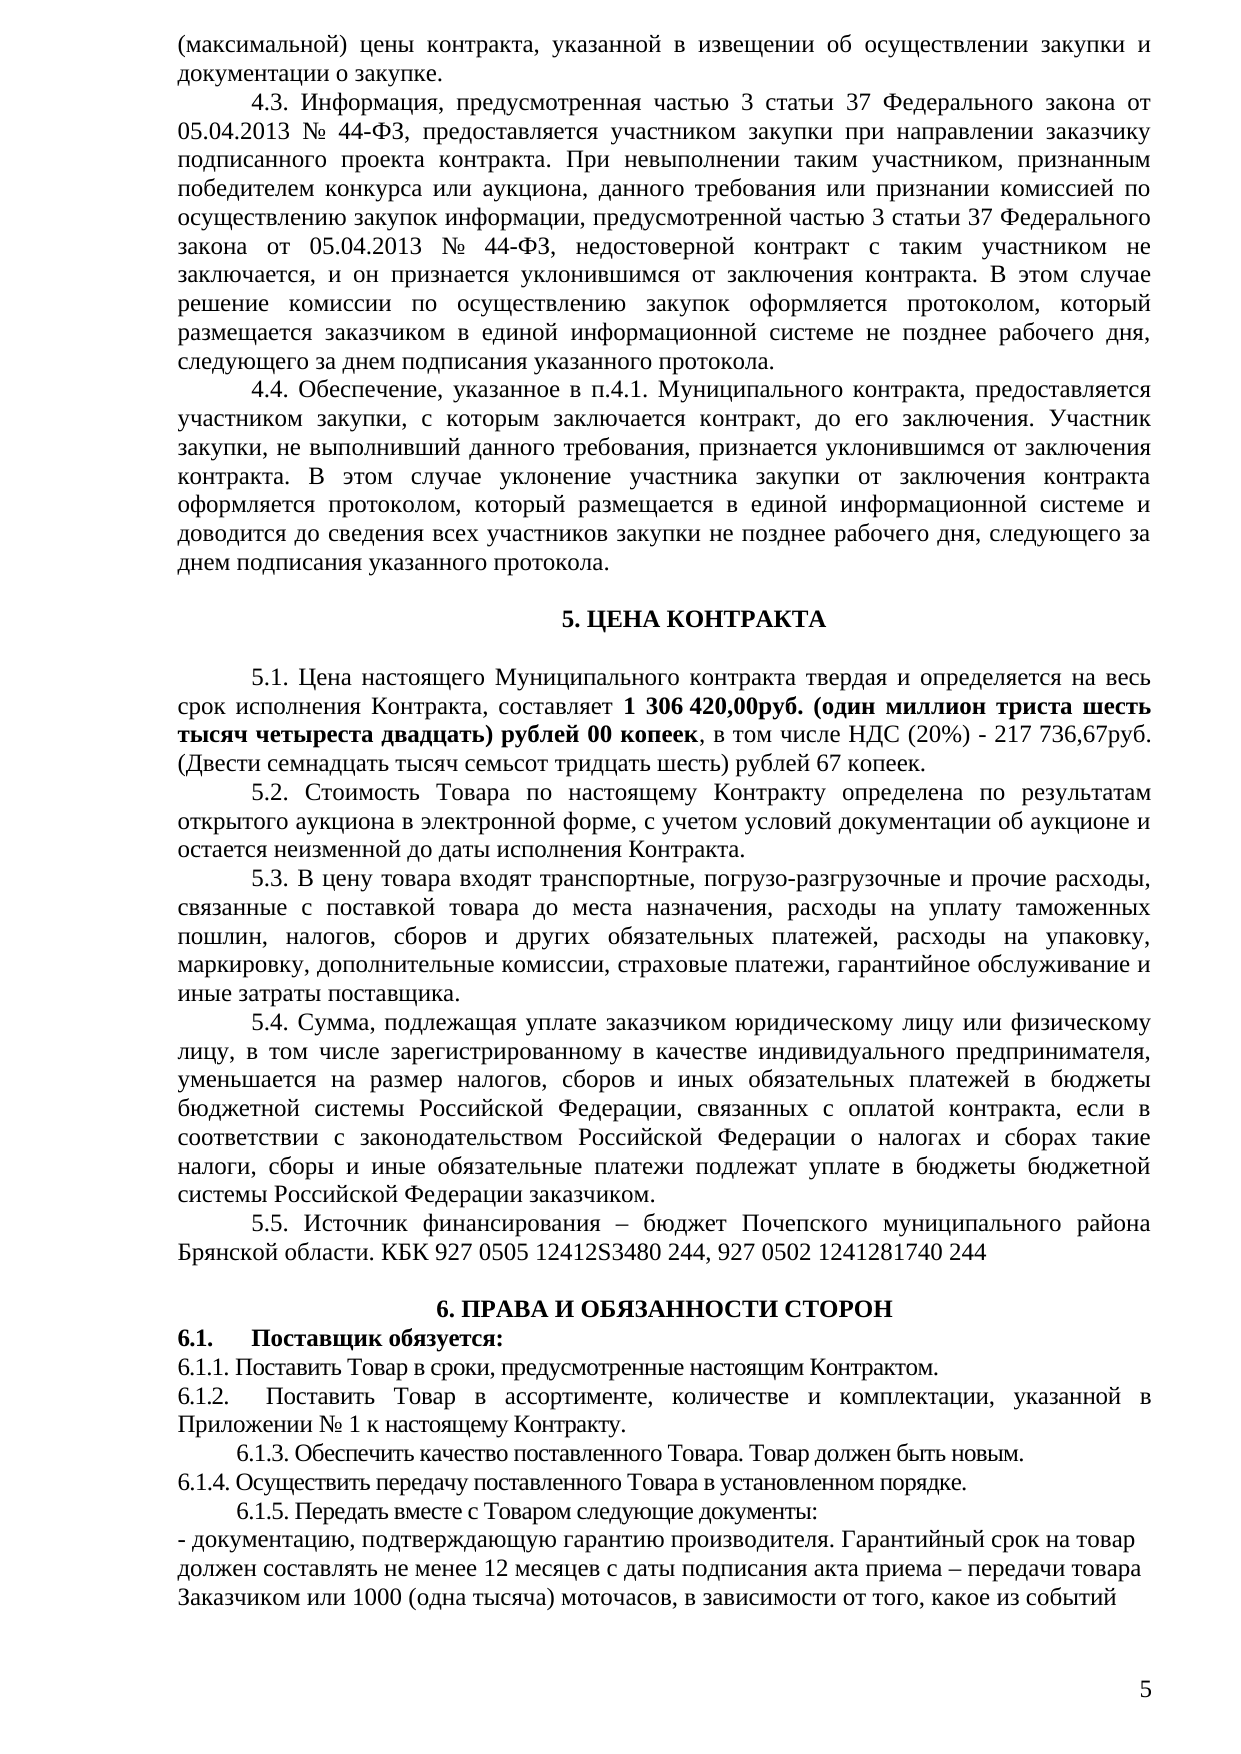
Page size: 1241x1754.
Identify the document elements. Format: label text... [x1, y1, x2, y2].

text 5.3. В цену товара входят транспортные, погрузо-разгрузочные и прочие расходы, связанные с поставкой товара до места назначения, расходы на уплату таможенных пошлин, налогов, сборов и других обязательных платежей, расходы на упаковку, маркировку, дополнительные комиссии, страховые платежи, гарантийное обслуживание и иные затраты поставщика. [177, 863, 1152, 1007]
text 5.2. Стоимость Товара по настоящему Контракту определена по результатам открытого аукциона в электронной форме, с учетом условий документации об аукционе и остается неизменной до даты исполнения Контракта. [177, 777, 1152, 863]
text 4.4. Обеспечение, указанное в п.4.1. Муниципального контракта, предоставляется участником закупки, с которым заключается контракт, до его заключения. Участник закупки, не выполнивший данного требования, признается уклонившимся от заключения контракта. В этом случае уклонение участника закупки от заключения контракта оформляется протоколом, который размещается в единой информационной системе и доводится до сведения всех участников закупки не позднее рабочего дня, следующего за днем подписания указанного протокола. [177, 374, 1152, 576]
text 5.1. Цена настоящего Муниципального контракта твердая и определяется на весь срок исполнения Контракта, составляет 1 306 420,00руб. (один миллион триста шесть тысяч четыреста двадцать) рублей 00 копеек, в том числе НДС (20%) - 217 736,67руб. (Двести семнадцать тысяч семьсот тридцать шесть) рублей 67 копеек. [177, 662, 1152, 777]
text 5.4. Сумма, подлежащая уплате заказчиком юридическому лицу или физическому лицу, в том числе зарегистрированному в качестве индивидуального предпринимателя, уменьшается на размер налогов, сборов и иных обязательных платежей в бюджеты бюджетной системы Российской Федерации, связанных с оплатой контракта, если в соответствии с законодательством Российской Федерации о налогах и сборах такие налоги, сборы и иные обязательные платежи подлежат уплате в бюджеты бюджетной системы Российской Федерации заказчиком. [177, 1007, 1152, 1208]
text 6.1.2. Поставить Товар в ассортименте, количестве и комплектации, указанной в Приложении № 1 к настоящему Контракту. [177, 1381, 1152, 1438]
text 6. ПРАВА И ОБЯЗАННОСТИ СТОРОН [177, 1294, 1152, 1323]
text 5.5. Источник финансирования – бюджет Почепского муниципального района Брянской области. КБК 927 0505 12412S3480 244, 927 0502 1241281740 244 [177, 1208, 1152, 1266]
text 4.3. Информация, предусмотренная частью 3 статьи 37 Федерального закона от 05.04.2013 № 44-ФЗ, предоставляется участником закупки при направлении заказчику подписанного проекта контракта. При невыполнении таким участником, признанным победителем конкурса или аукциона, данного требования или признании комиссией по осуществлению закупок информации, предусмотренной частью 3 статьи 37 Федерального закона от 05.04.2013 № 44-ФЗ, недостоверной контракт с таким участником не заключается, и он признается уклонившимся от заключения контракта. В этом случае решение комиссии по осуществлению закупок оформляется протоколом, который размещается заказчиком в единой информационной системе не позднее рабочего дня, следующего за днем подписания указанного протокола. [177, 87, 1152, 374]
text 6.1.5. Передать вместе с Товаром следующие документы: [177, 1496, 1152, 1524]
text 6.1. Поставщик обязуется: [177, 1323, 1152, 1352]
text 5. ЦЕНА КОНТРАКТА [177, 604, 1152, 633]
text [177, 1524, 1152, 1611]
text 6.1.3. Обеспечить качество поставленного Товара. Товар должен быть новым. [177, 1438, 1152, 1467]
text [177, 29, 1152, 87]
text 6.1.1. Поставить Товар в сроки, предусмотренные настоящим Контрактом. [177, 1352, 1152, 1381]
text 6.1.4. Осуществить передачу поставленного Товара в установленном порядке. [177, 1467, 1152, 1496]
